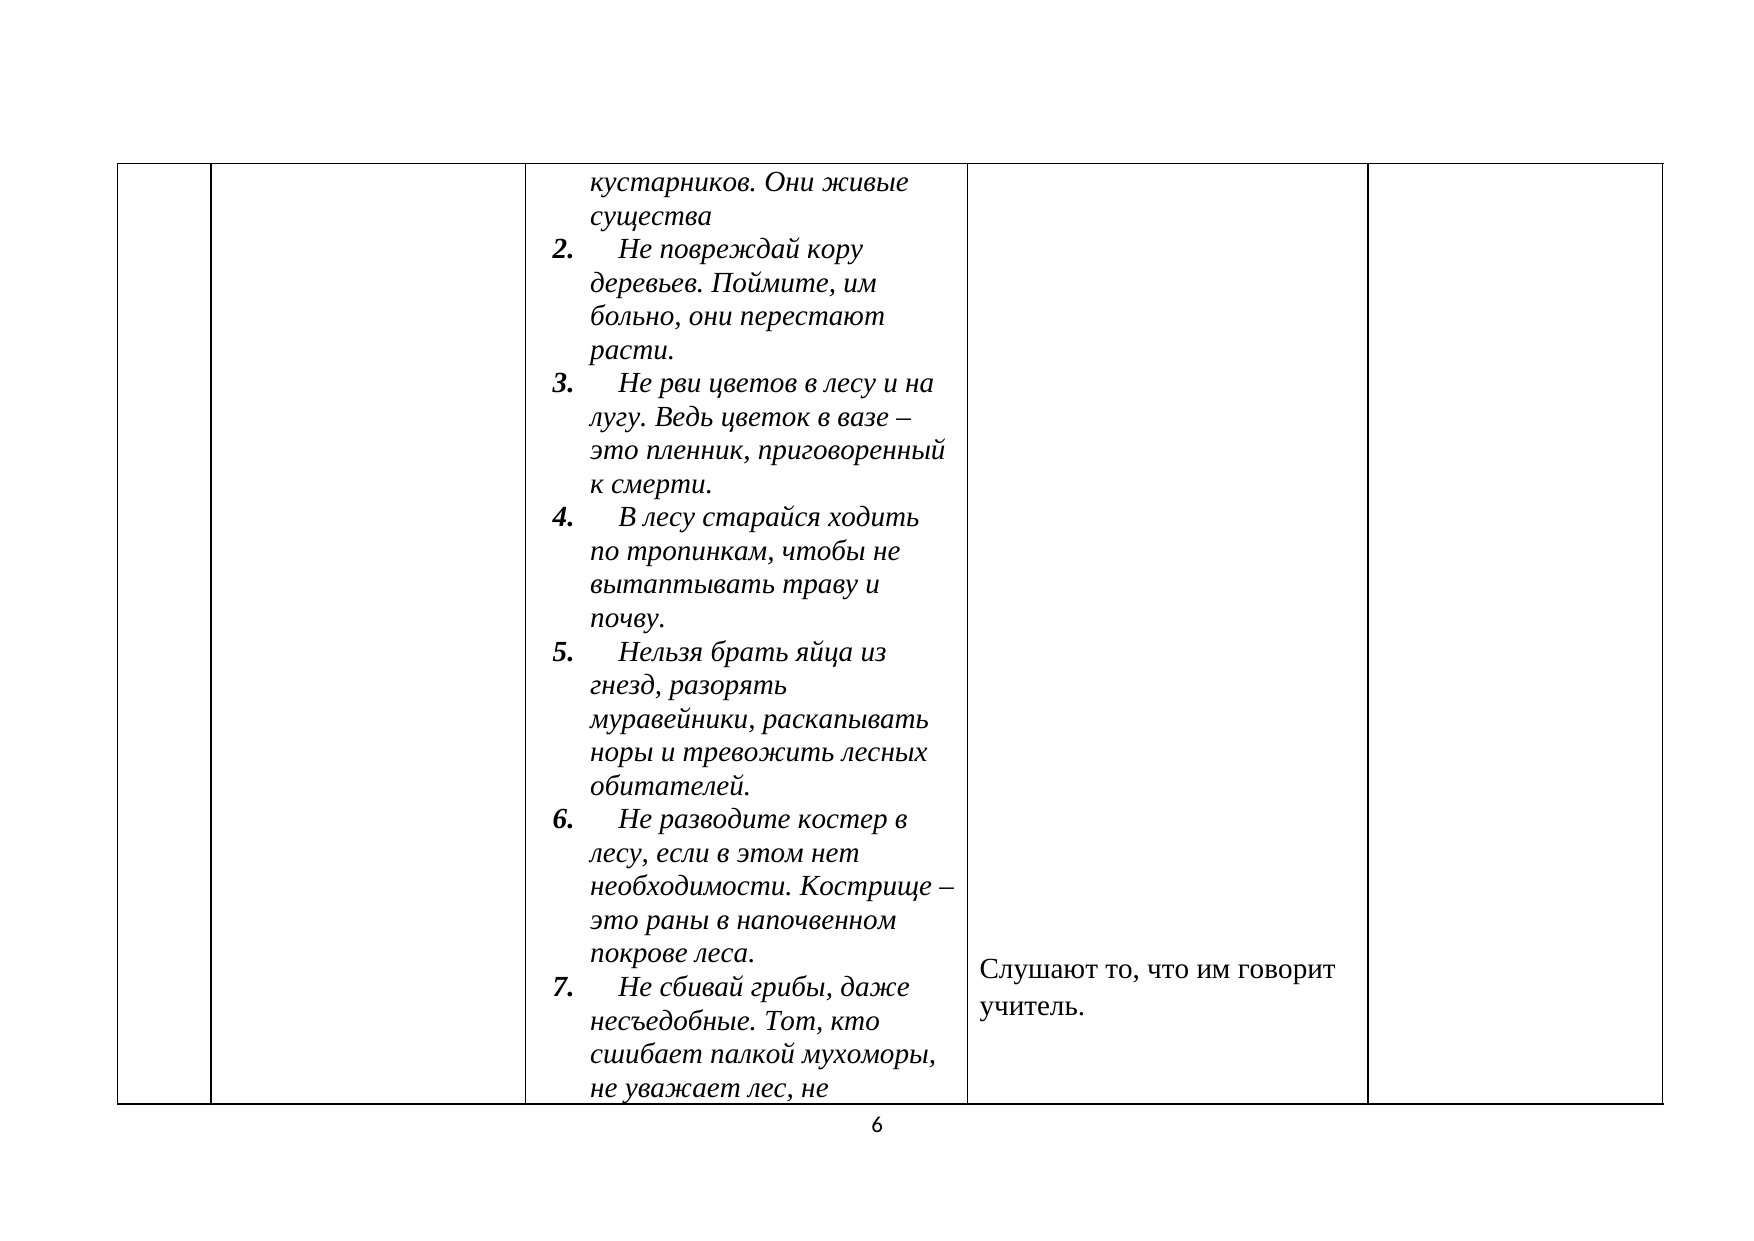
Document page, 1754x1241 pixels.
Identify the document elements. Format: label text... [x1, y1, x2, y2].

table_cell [526, 164, 967, 1103]
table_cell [968, 164, 1367, 1103]
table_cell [212, 164, 525, 1103]
table_cell 2 [118, 164, 210, 1103]
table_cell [1369, 164, 1662, 1103]
